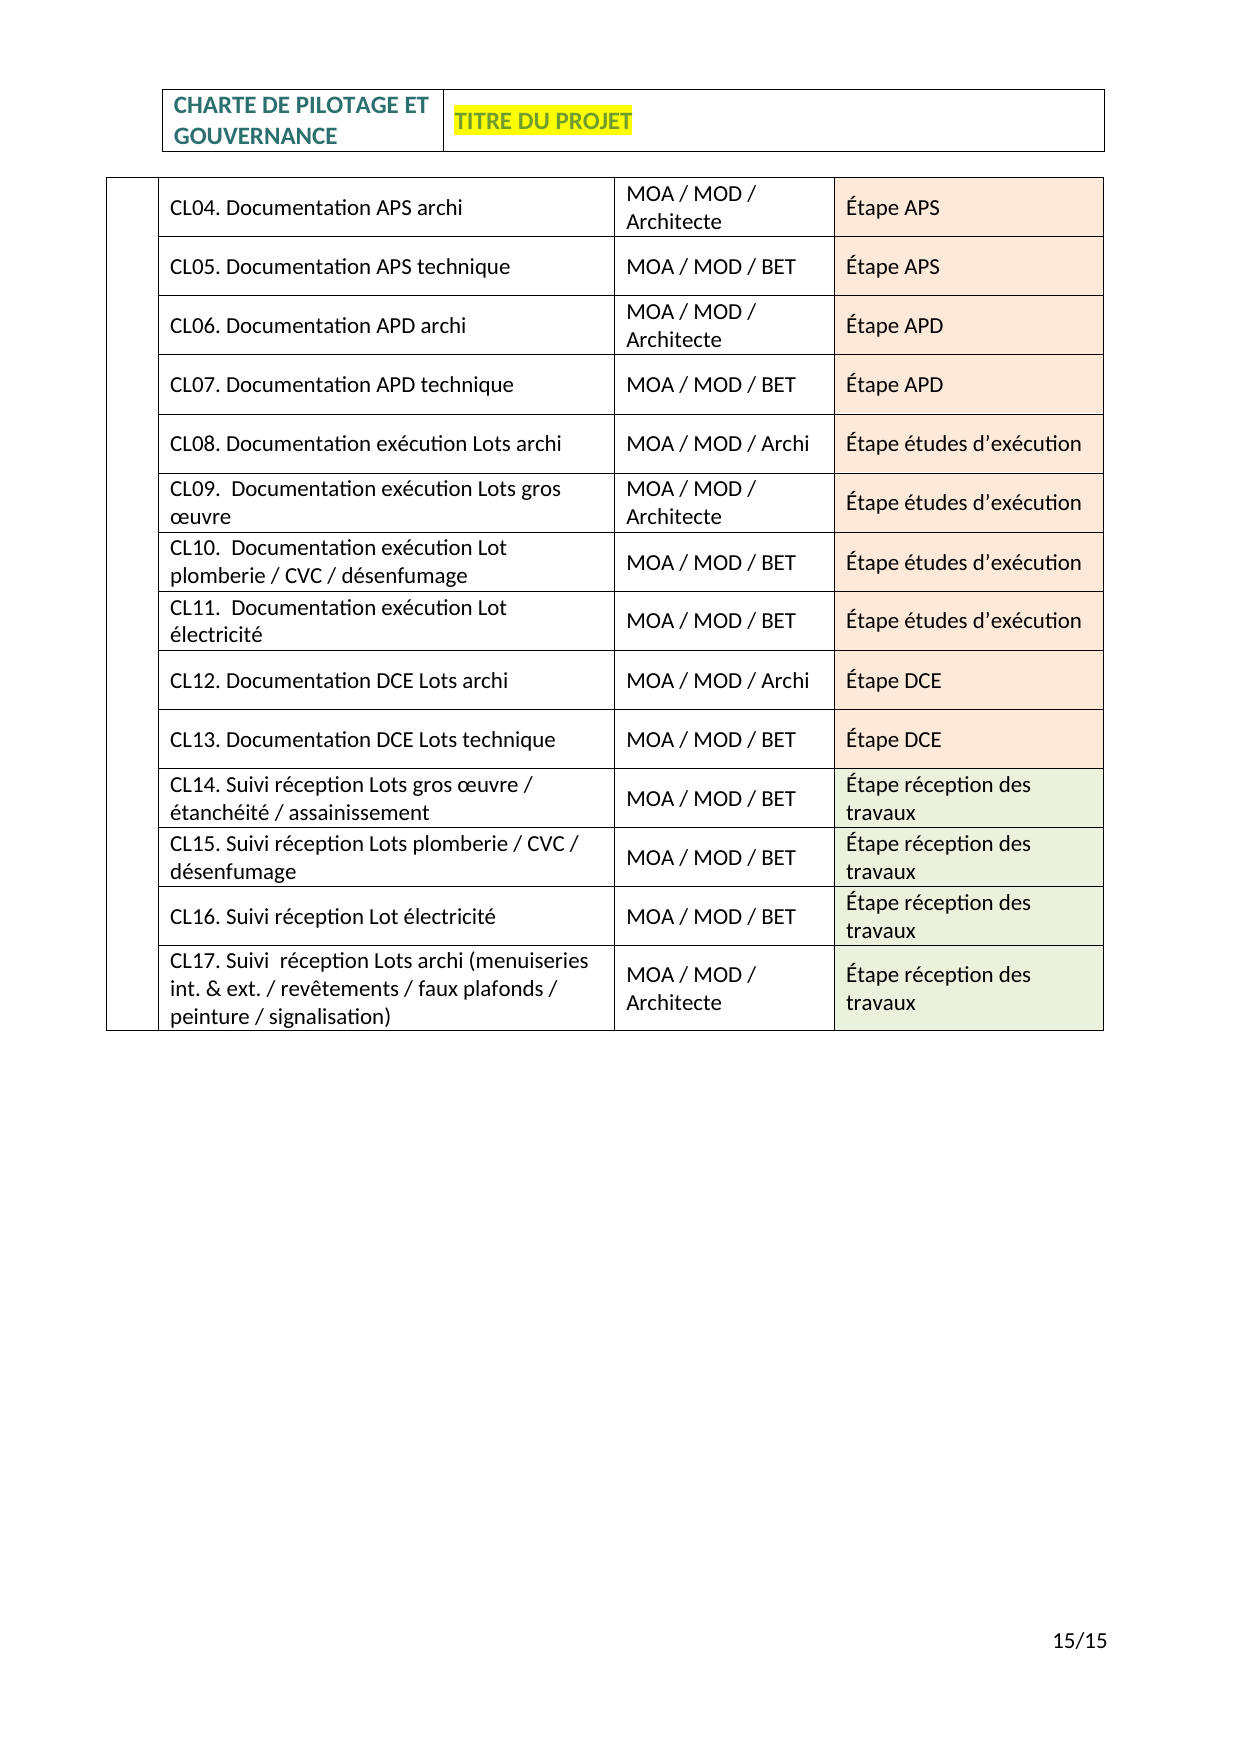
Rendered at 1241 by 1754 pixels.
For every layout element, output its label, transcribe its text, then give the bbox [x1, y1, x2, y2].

table_cell Étape réception des travaux [835, 946, 1103, 1030]
table_cell MOA / MOD / Architecte [615, 178, 834, 236]
table_cell CL16. Suivi réception Lot électricité [159, 887, 614, 945]
table_cell Étape études d’exécution [835, 415, 1103, 472]
table_cell CL15. Suivi réception Lots plomberie / CVC / désenfumage [159, 828, 614, 886]
table_cell CL10. Documentation exécution Lot plomberie / CVC / désenfumage [159, 533, 614, 591]
table_cell MOA / MOD / Architecte [615, 946, 834, 1030]
table_cell Étape DCE [835, 651, 1103, 709]
table_cell MOA / MOD / Archi [615, 415, 834, 472]
table_cell CL05. Documentation APS technique [159, 237, 614, 295]
table_cell MOA / MOD / BET [615, 769, 834, 827]
table_cell CL17. Suivi réception Lots archi (menuiseries int. & ext. / revêtements / faux plafonds / peinture / signalisation) [159, 946, 614, 1030]
table_cell Étape réception des travaux [835, 887, 1103, 945]
table_cell Étape études d’exécution [835, 474, 1103, 532]
table_cell CL06. Documentation APD archi [159, 296, 614, 354]
table_cell Étape études d’exécution [835, 592, 1103, 650]
table_cell MOA / MOD / BET [615, 533, 834, 591]
table_cell MOA / MOD / BET [615, 355, 834, 413]
table_cell MOA / MOD / BET [615, 592, 834, 650]
table_cell CL13. Documentation DCE Lots technique [159, 710, 614, 768]
table_cell CL08. Documentation exécution Lots archi [159, 415, 614, 472]
table_cell MOA / MOD / Architecte [615, 474, 834, 532]
table_cell CL04. Documentation APS archi [159, 178, 614, 236]
table_cell MOA / MOD / BET [615, 710, 834, 768]
table_cell MOA / MOD / BET [615, 887, 834, 945]
table_cell MOA / MOD / Archi [615, 651, 834, 709]
table_cell Étape DCE [835, 710, 1103, 768]
table_cell CL11. Documentation exécution Lot électricité [159, 592, 614, 650]
table_cell Étape APS [835, 237, 1103, 295]
table_cell MOA / MOD / BET [615, 237, 834, 295]
table_cell Étape APD [835, 355, 1103, 413]
table_cell Étape APD [835, 296, 1103, 354]
table_cell CL12. Documentation DCE Lots archi [159, 651, 614, 709]
table_cell CL09. Documentation exécution Lots gros œuvre [159, 474, 614, 532]
table_cell CL07. Documentation APD technique [159, 355, 614, 413]
table_cell Étape études d’exécution [835, 533, 1103, 591]
table_cell MOA / MOD / BET [615, 828, 834, 886]
table_cell CL14. Suivi réception Lots gros œuvre / étanchéité / assainissement [159, 769, 614, 827]
table_cell Étape APS [835, 178, 1103, 236]
table_cell MOA / MOD / Architecte [615, 296, 834, 354]
table_cell Étape réception des travaux [835, 828, 1103, 886]
table_cell Étape réception des travaux [835, 769, 1103, 827]
